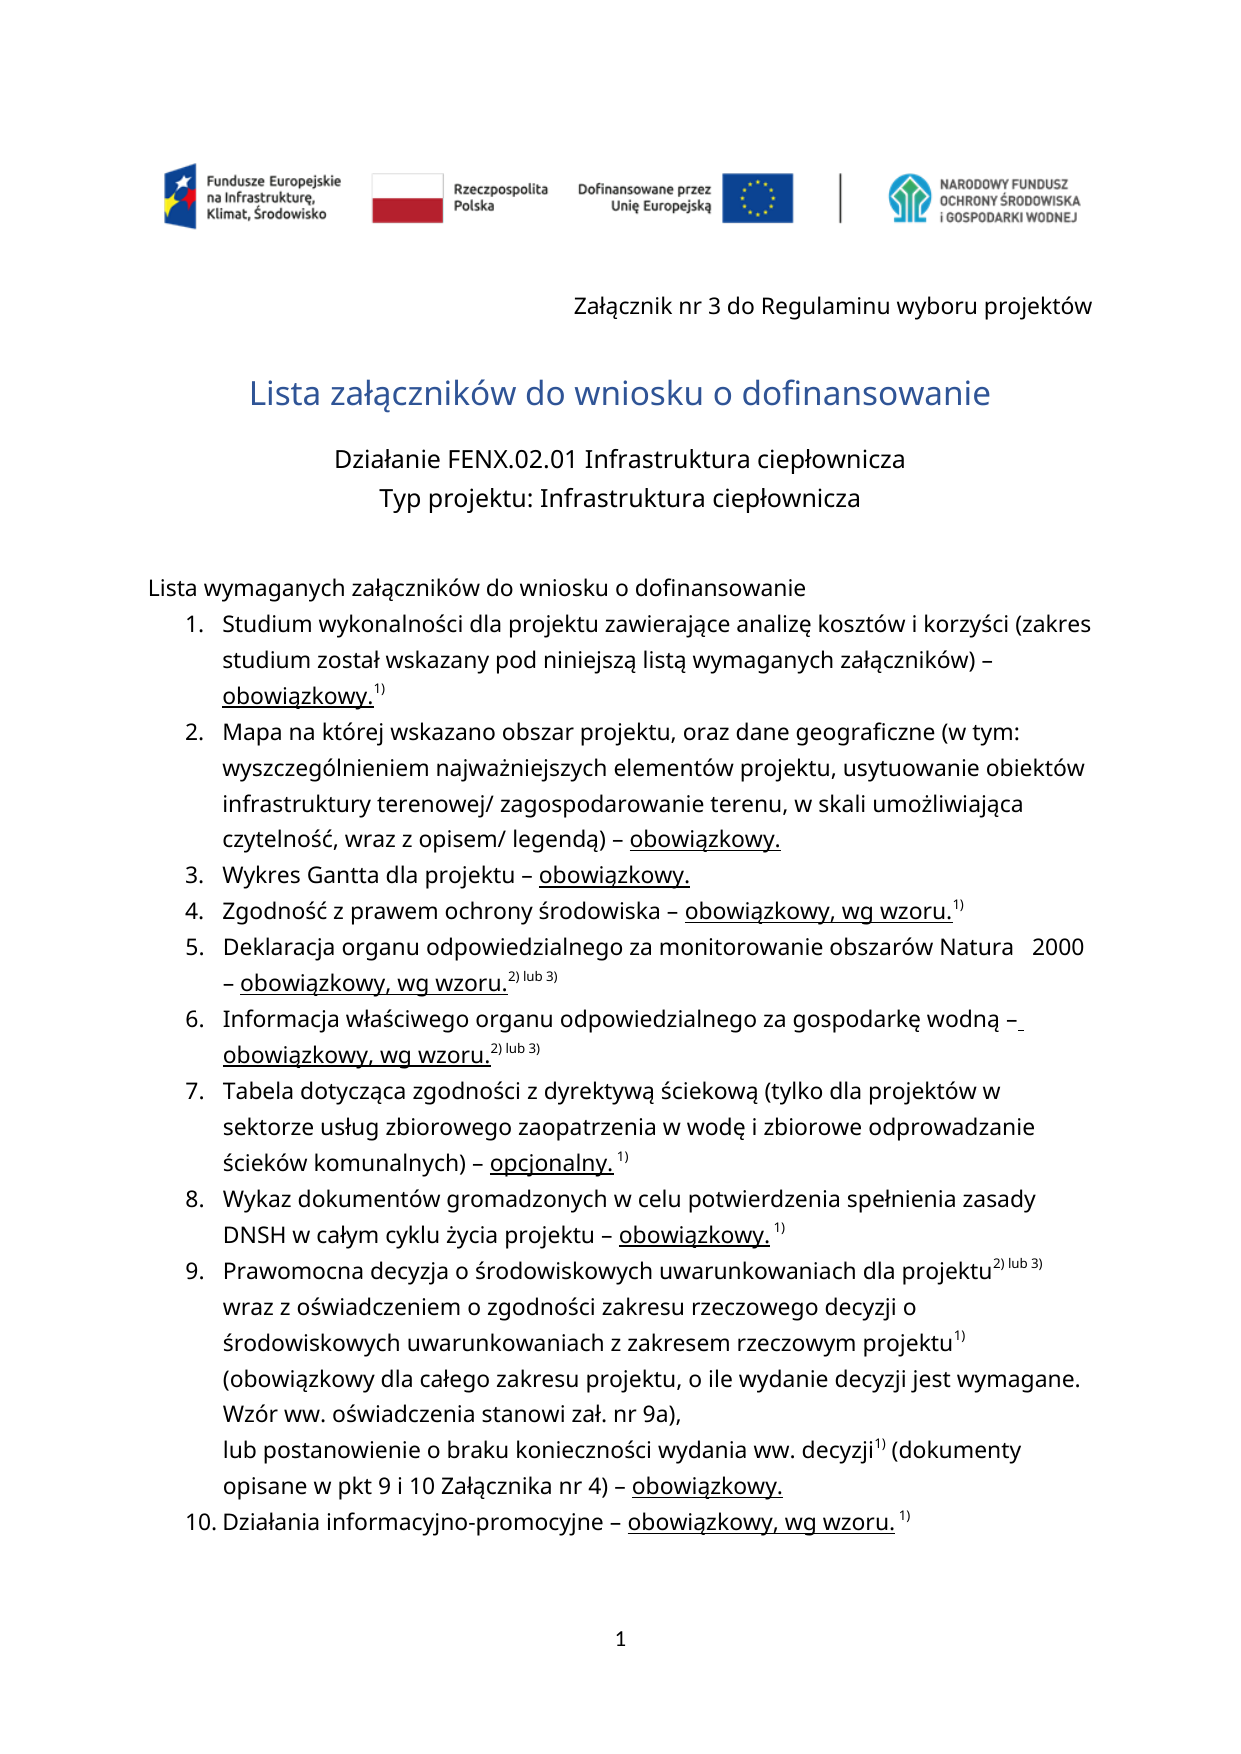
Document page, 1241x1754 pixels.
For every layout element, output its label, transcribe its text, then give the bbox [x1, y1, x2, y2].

text Typ projektu: Infrastruktura ciepłownicza [148, 481, 1093, 515]
text Załącznik nr 3 do Regulaminu wyboru projektów [148, 289, 1093, 321]
picture [147, 147, 1093, 247]
list Informacja właściwego organu odpowiedzialnego za gospodarkę wodną – obowiązkowy, wg wzoru.2) lub 3) [185, 1003, 1093, 1070]
text Lista wymaganych załączników do wniosku o dofinansowanie [148, 572, 1093, 603]
text Działanie FENX.02.01 Infrastruktura ciepłownicza [148, 442, 1093, 476]
list Wykaz dokumentów gromadzonych w celu potwierdzenia spełnienia zasady DNSH w całym cyklu życia projektu – obowiązkowy. 1) [185, 1183, 1093, 1250]
list Działania informacyjno-promocyjne – obowiązkowy, wg wzoru. 1) [185, 1506, 1093, 1537]
list Tabela dotycząca zgodności z dyrektywą ściekową (tylko dla projektów w sektorze usług zbiorowego zaopatrzenia w wodę i zbiorowe odprowadzanie ścieków komunalnych) – opcjonalny. 1) [185, 1075, 1093, 1178]
list Mapa na której wskazano obszar projektu, oraz dane geograficzne (w tym: wyszczególnieniem najważniejszych elementów projektu, usytuowanie obiektów infrastruktury terenowej/ zagospodarowanie terenu, w skali umożliwiająca czytelność, wraz z opisem/ legendą) – obowiązkowy. [185, 716, 1093, 855]
list Zgodność z prawem ochrony środowiska – obowiązkowy, wg wzoru.1) [185, 895, 1093, 927]
list Deklaracja organu odpowiedzialnego za monitorowanie obszarów Natura 2000 – obowiązkowy, wg wzoru.2) lub 3) [185, 931, 1093, 998]
subtitle Lista załączników do wniosku o dofinansowanie [148, 370, 1093, 416]
list Studium wykonalności dla projektu zawierające analizę kosztów i korzyści (zakres studium został wskazany pod niniejszą listą wymaganych załączników) – obowiązkowy.1) [185, 608, 1093, 711]
list lub postanowienie o braku konieczności wydania ww. decyzji1) (dokumenty opisane w pkt 9 i 10 Załącznika nr 4) – obowiązkowy. [223, 1434, 1093, 1502]
list Prawomocna decyzja o środowiskowych uwarunkowaniach dla projektu2) lub 3) wraz z oświadczeniem o zgodności zakresu rzeczowego decyzji o środowiskowych uwarunkowaniach z zakresem rzeczowym projektu1) (obowiązkowy dla całego zakresu projektu, o ile wydanie decyzji jest wymagane. Wzór ww. oświadczenia stanowi zał. nr 9a), [185, 1255, 1093, 1430]
list Wykres Gantta dla projektu – obowiązkowy. [185, 859, 1093, 891]
